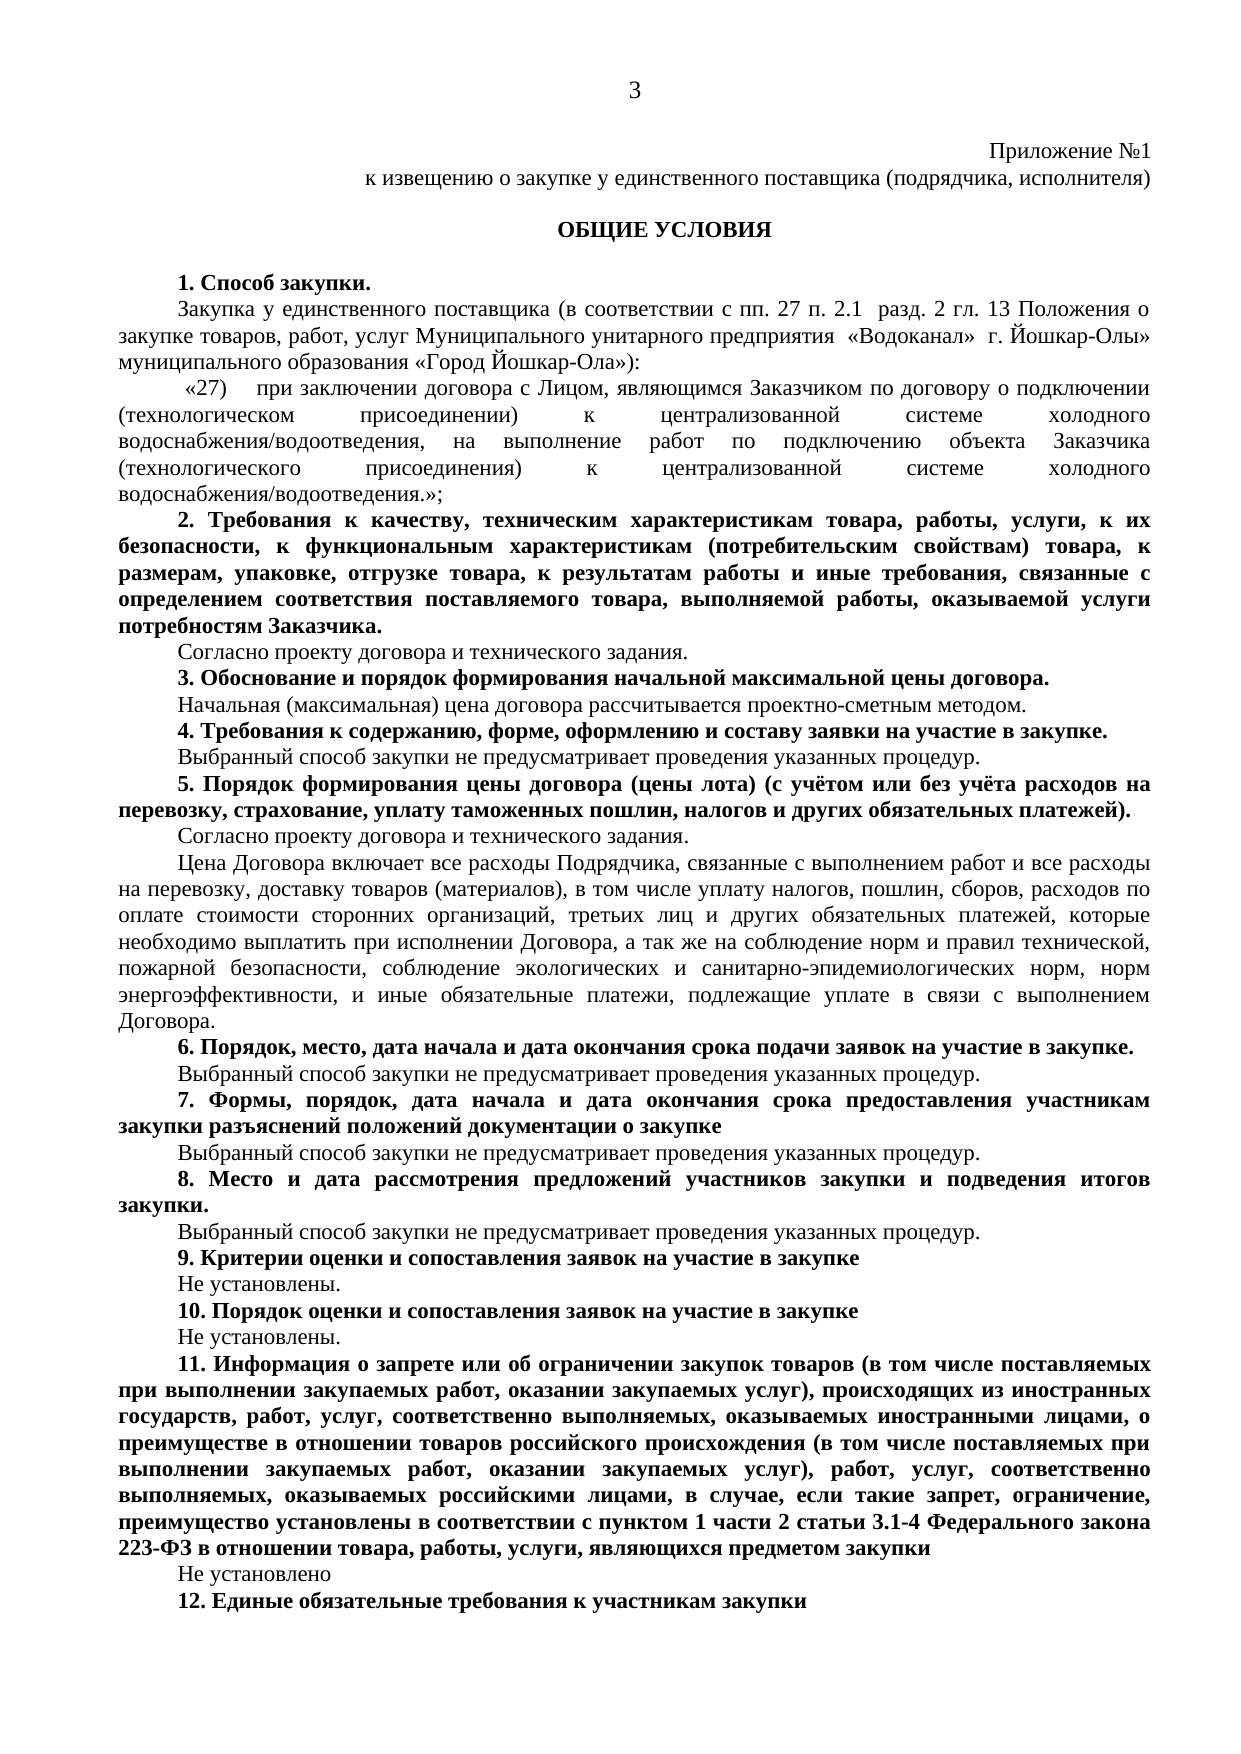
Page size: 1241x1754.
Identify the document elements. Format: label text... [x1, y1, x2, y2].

text к извещению о закупке у единственного поставщика (подрядчика, исполнителя) [118, 164, 1152, 190]
list 1. Способ закупки. [118, 269, 1152, 295]
list 8. Место и дата рассмотрения предложений участников закупки и подведения итогов закупки. [118, 1165, 1152, 1218]
list Согласно проекту договора и технического задания. [118, 638, 1152, 664]
text Приложение №1 [118, 137, 1152, 164]
text Закупка у единственного поставщика (в соответствии с пп. 27 п. 2.1 разд. 2 гл. 13 Положения о закупке товаров, работ, услуг Муниципального унитарного предприятия «Водоканал» г. Йошкар-Олы» муниципального образования «Город Йошкар-Ола»): [118, 295, 1152, 374]
text Цена Договора включает все расходы Подрядчика, связанные с выполнением работ и все расходы на перевозку, доставку товаров (материалов), в том числе уплату налогов, пошлин, сборов, расходов по оплате стоимости сторонних организаций, третьих лиц и других обязательных платежей, которые необходимо выплатить при исполнении Договора, а так же на соблюдение норм и правил технической, пожарной безопасности, соблюдение экологических и санитарно-эпидемиологических норм, норм энергоэффективности, и иные обязательные платежи, подлежащие уплате в связи с выполнением Договора. [118, 849, 1152, 1033]
text 5. Порядок формирования цены договора (цены лота) (с учётом или без учёта расходов на перевозку, страхование, уплату таможенных пошлин, налогов и других обязательных платежей). [118, 770, 1152, 822]
list 2. Требования к качеству, техническим характеристикам товара, работы, услуги, к их безопасности, к функциональным характеристикам (потребительским свойствам) товара, к размерам, упаковке, отгрузке товара, к результатам работы и иные требования, связанные с определением соответствия поставляемого товара, выполняемой работы, оказываемой услуги потребностям Заказчика. [118, 506, 1152, 638]
list 9. Критерии оценки и сопоставления заявок на участие в закупке [118, 1244, 1152, 1271]
list Выбранный способ закупки не предусматривает проведения указанных процедур. [118, 743, 1152, 770]
title Выбранный способ закупки не предусматривает проведения указанных процедур. [118, 1139, 1152, 1165]
list 3. Обоснование и порядок формирования начальной максимальной цены договора. [118, 664, 1152, 691]
text 12. Единые обязательные требования к участникам закупки [118, 1587, 1152, 1613]
text «27) при заключении договора с Лицом, являющимся Заказчиком по договору о подключении (технологическом присоединении) к централизованной системе холодного водоснабжения/водоотведения, на выполнение работ по подключению объекта Заказчика (технологического присоединения) к централизованной системе холодного водоснабжения/водоотведения.»; [118, 374, 1152, 506]
title 7. Формы, порядок, дата начала и дата окончания срока предоставления участникам закупки разъяснений положений документации о закупке [118, 1086, 1152, 1139]
list Не установлены. [118, 1323, 1152, 1349]
list 4. Требования к содержанию, форме, оформлению и составу заявки на участие в закупке. [118, 717, 1152, 743]
text ОБЩИЕ УСЛОВИЯ [118, 216, 1152, 243]
list 6. Порядок, место, дата начала и дата окончания срока подачи заявок на участие в закупке. [118, 1033, 1152, 1060]
text 11. Информация о запрете или об ограничении закупок товаров (в том числе поставляемых при выполнении закупаемых работ, оказании закупаемых услуг), происходящих из иностранных государств, работ, услуг, соответственно выполняемых, оказываемых иностранными лицами, о преимуществе в отношении товаров российского происхождения (в том числе поставляемых при выполнении закупаемых работ, оказании закупаемых услуг), работ, услуг, соответственно выполняемых, оказываемых российскими лицами, в случае, если такие запрет, ограничение, преимущество установлены в соответствии с пунктом 1 части 2 статьи 3.1-4 Федерального закона 223-ФЗ в отношении товара, работы, услуги, являющихся предметом закупки [118, 1349, 1152, 1560]
text Согласно проекту договора и технического задания. [118, 822, 1152, 849]
list Начальная (максимальная) цена договора рассчитывается проектно-сметным методом. [118, 691, 1152, 717]
list Не установлены. [118, 1271, 1152, 1297]
list Выбранный способ закупки не предусматривает проведения указанных процедур. [118, 1218, 1152, 1244]
list Выбранный способ закупки не предусматривает проведения указанных процедур. [118, 1060, 1152, 1086]
list Не установлено [118, 1560, 1152, 1587]
list 10. Порядок оценки и сопоставления заявок на участие в закупке [118, 1297, 1152, 1323]
